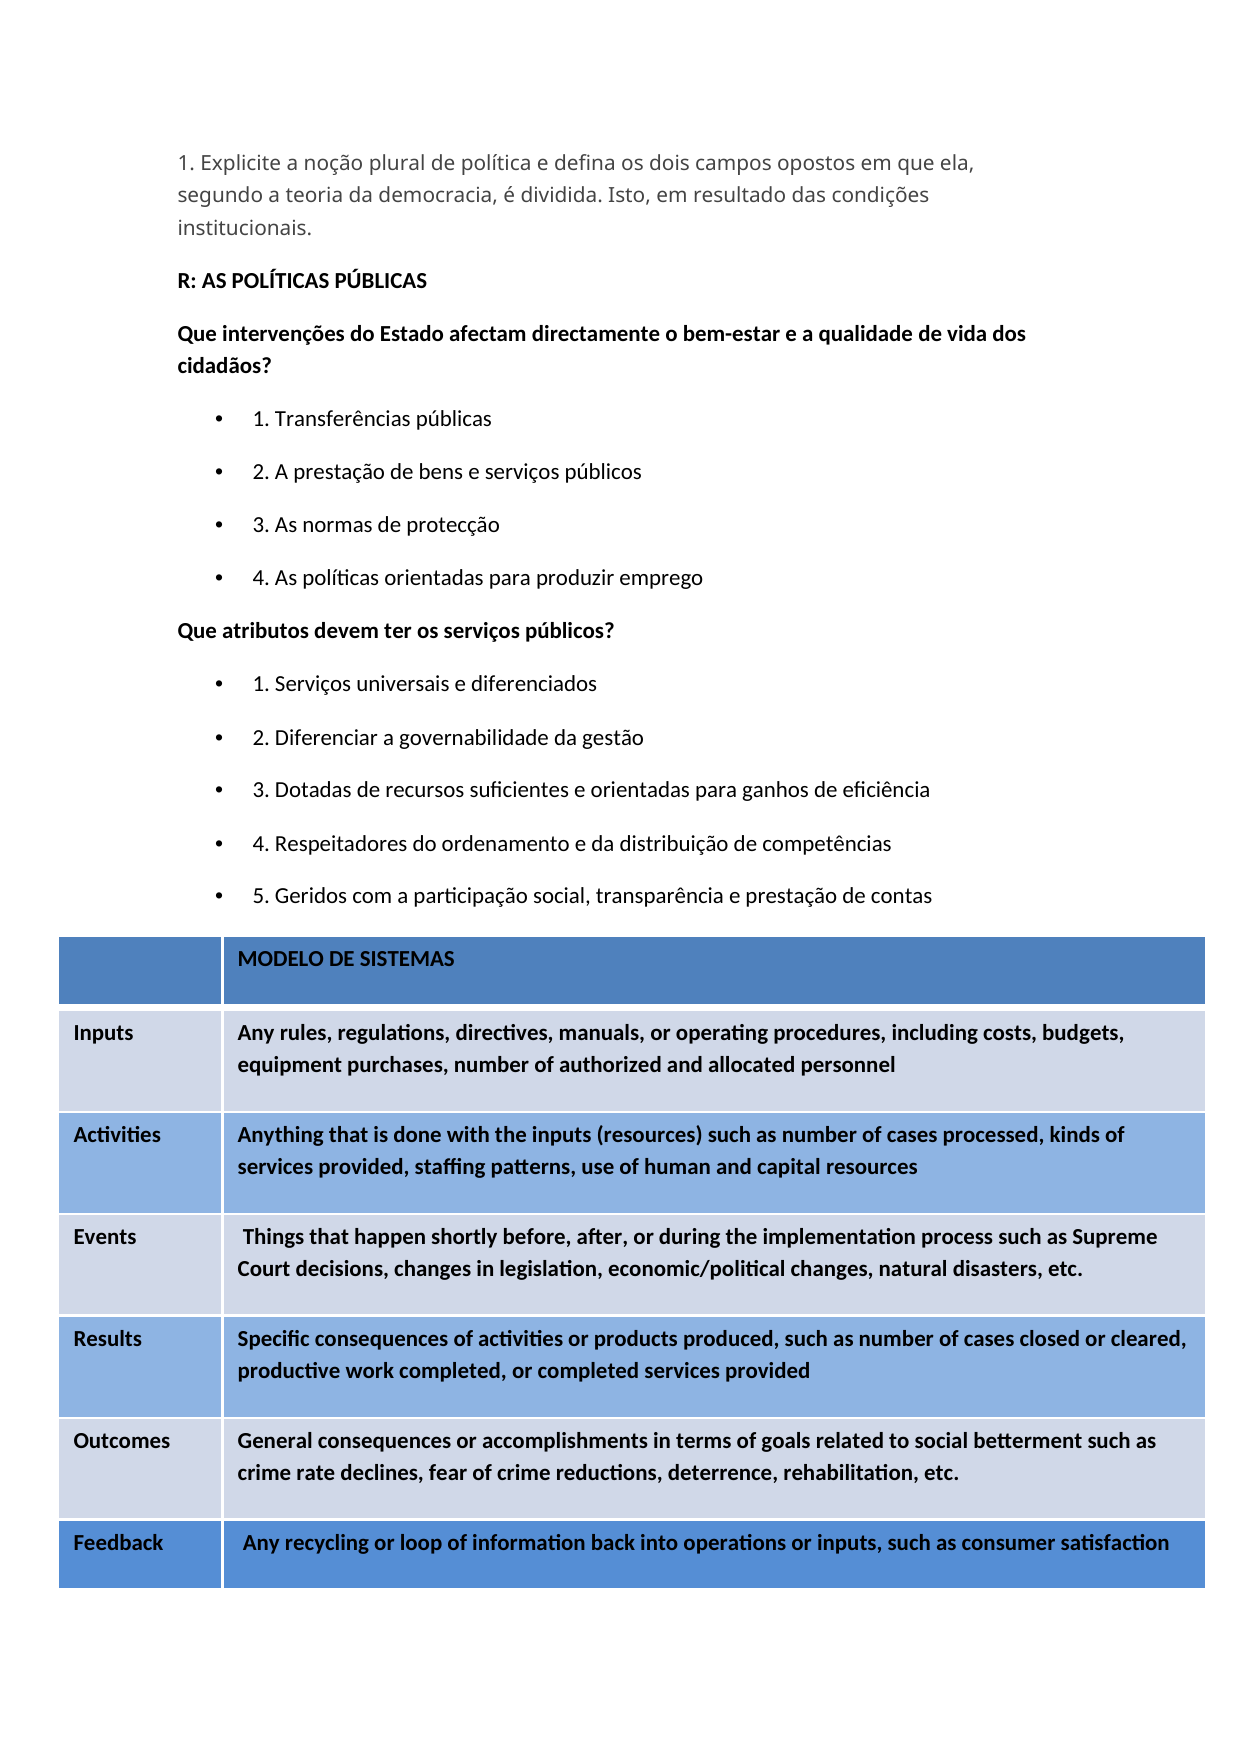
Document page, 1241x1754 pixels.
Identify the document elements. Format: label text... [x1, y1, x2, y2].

table_cell Results [59, 1317, 221, 1417]
table_header [59, 937, 221, 1004]
list 2. A prestação de bens e serviços públicos [215, 457, 1063, 486]
table_header MODELO DE SISTEMAS [224, 937, 1205, 1004]
table_cell Anything that is done with the inputs (resources) such as number of cases processed, kinds of services provided, staffing patterns, use of human and capital resources [224, 1113, 1205, 1213]
text Que atributos devem ter os serviços públicos? [177, 617, 1063, 644]
list 1. Serviços universais e diferenciados [215, 669, 1063, 698]
list 4. Respeitadores do ordenamento e da distribuição de competências [215, 829, 1063, 857]
table_cell General consequences or accomplishments in terms of goals related to social betterment such as crime rate declines, fear of crime reductions, deterrence, rehabilitation, etc. [224, 1419, 1205, 1518]
table_cell Feedback [59, 1521, 221, 1588]
list 3. As normas de protecção [215, 511, 1063, 538]
table_cell Specific consequences of activities or products produced, such as number of cases closed or cleared, productive work completed, or completed services provided [224, 1317, 1205, 1417]
table_cell Inputs [59, 1011, 221, 1111]
list 1. Transferências públicas [215, 404, 1063, 432]
list 3. Dotadas de recursos suficientes e orientadas para ganhos de eficiência [215, 776, 1063, 804]
list 2. Diferenciar a governabilidade da gestão [215, 723, 1063, 751]
list 4. As políticas orientadas para produzir emprego [215, 563, 1063, 592]
table_cell Activities [59, 1113, 221, 1213]
text Que intervenções do Estado afectam directamente o bem-estar e a qualidade de vida dos cidadãos? [177, 319, 1063, 379]
table_cell Outcomes [59, 1419, 221, 1518]
table_cell Any rules, regulations, directives, manuals, or operating procedures, including costs, budgets, equipment purchases, number of authorized and allocated personnel [224, 1011, 1205, 1111]
text R: AS POLÍTICAS PÚBLICAS [177, 266, 1063, 294]
table_cell Events [59, 1215, 221, 1314]
list 5. Geridos com a participação social, transparência e prestação de contas [215, 882, 1063, 910]
table_cell Things that happen shortly before, after, or during the implementation process such as Supreme Court decisions, changes in legislation, economic/political changes, natural disasters, etc. [224, 1215, 1205, 1314]
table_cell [224, 1521, 1205, 1588]
text 1. Explicite a noção plural de política e defina os dois campos opostos em que ela, segundo a teoria da democracia, é dividida. Isto, em resultado das condições institucionais. [177, 148, 1063, 241]
